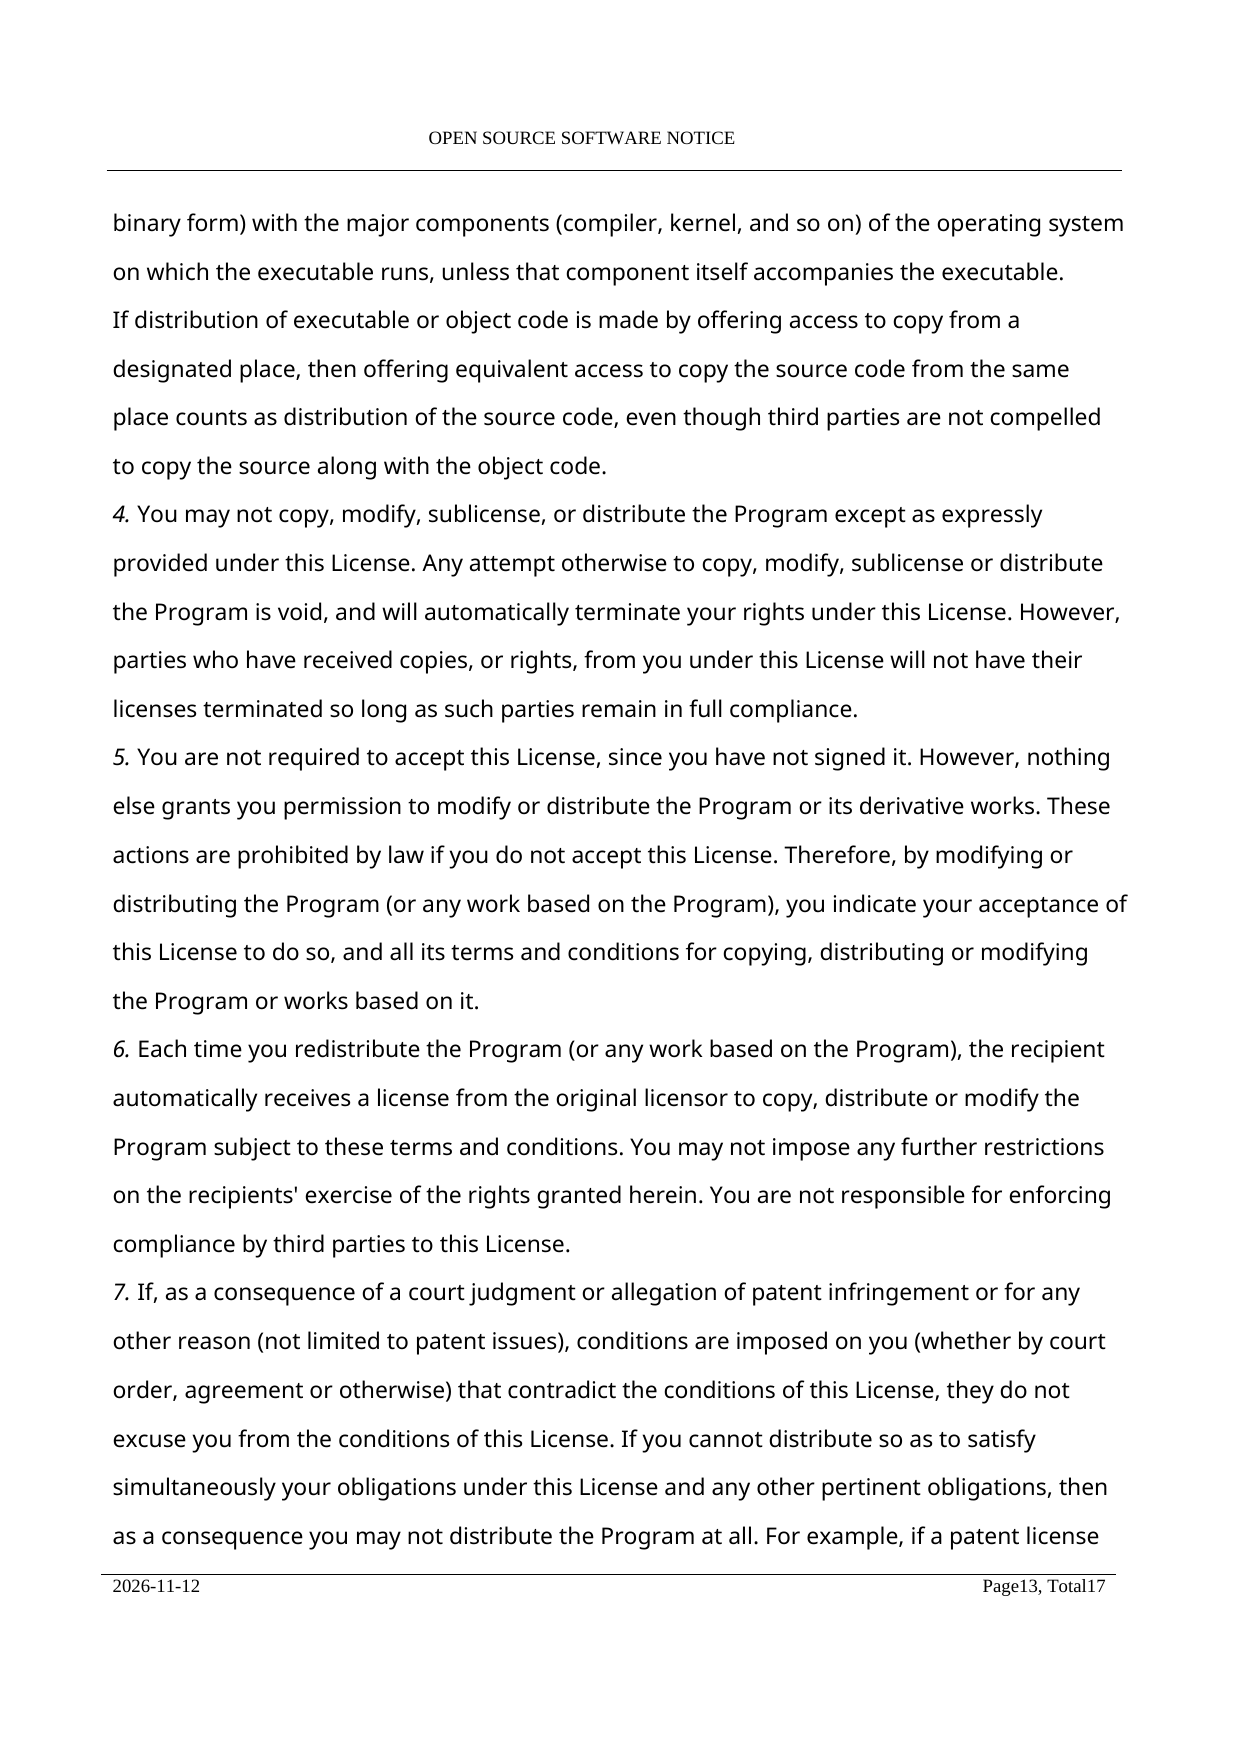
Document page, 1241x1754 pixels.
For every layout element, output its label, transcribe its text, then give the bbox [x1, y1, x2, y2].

text If distribution of executable or object code is made by offering access to copy from a designated place, then offering equivalent access to copy the source code from the same place counts as distribution of the source code, even though third parties are not compelled to copy the source along with the object code. [112, 303, 1128, 482]
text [112, 206, 1128, 288]
text 4. You may not copy, modify, sublicense, or distribute the Program except as expressly provided under this License. Any attempt otherwise to copy, modify, sublicense or distribute the Program is void, and will automatically terminate your rights under this License. However, parties who have received copies, or rights, from you under this License will not have their licenses terminated so long as such parties remain in full compliance. [112, 498, 1128, 725]
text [112, 1276, 1128, 1552]
text 5. You are not required to accept this License, since you have not signed it. However, nothing else grants you permission to modify or distribute the Program or its derivative works. These actions are prohibited by law if you do not accept this License. Therefore, by modifying or distributing the Program (or any work based on the Program), you indicate your acceptance of this License to do so, and all its terms and conditions for copying, distributing or modifying the Program or works based on it. [112, 741, 1128, 1017]
text 6. Each time you redistribute the Program (or any work based on the Program), the recipient automatically receives a license from the original licensor to copy, distribute or modify the Program subject to these terms and conditions. You may not impose any further restrictions on the recipients' exercise of the rights granted herein. You are not responsible for enforcing compliance by third parties to this License. [112, 1033, 1128, 1260]
